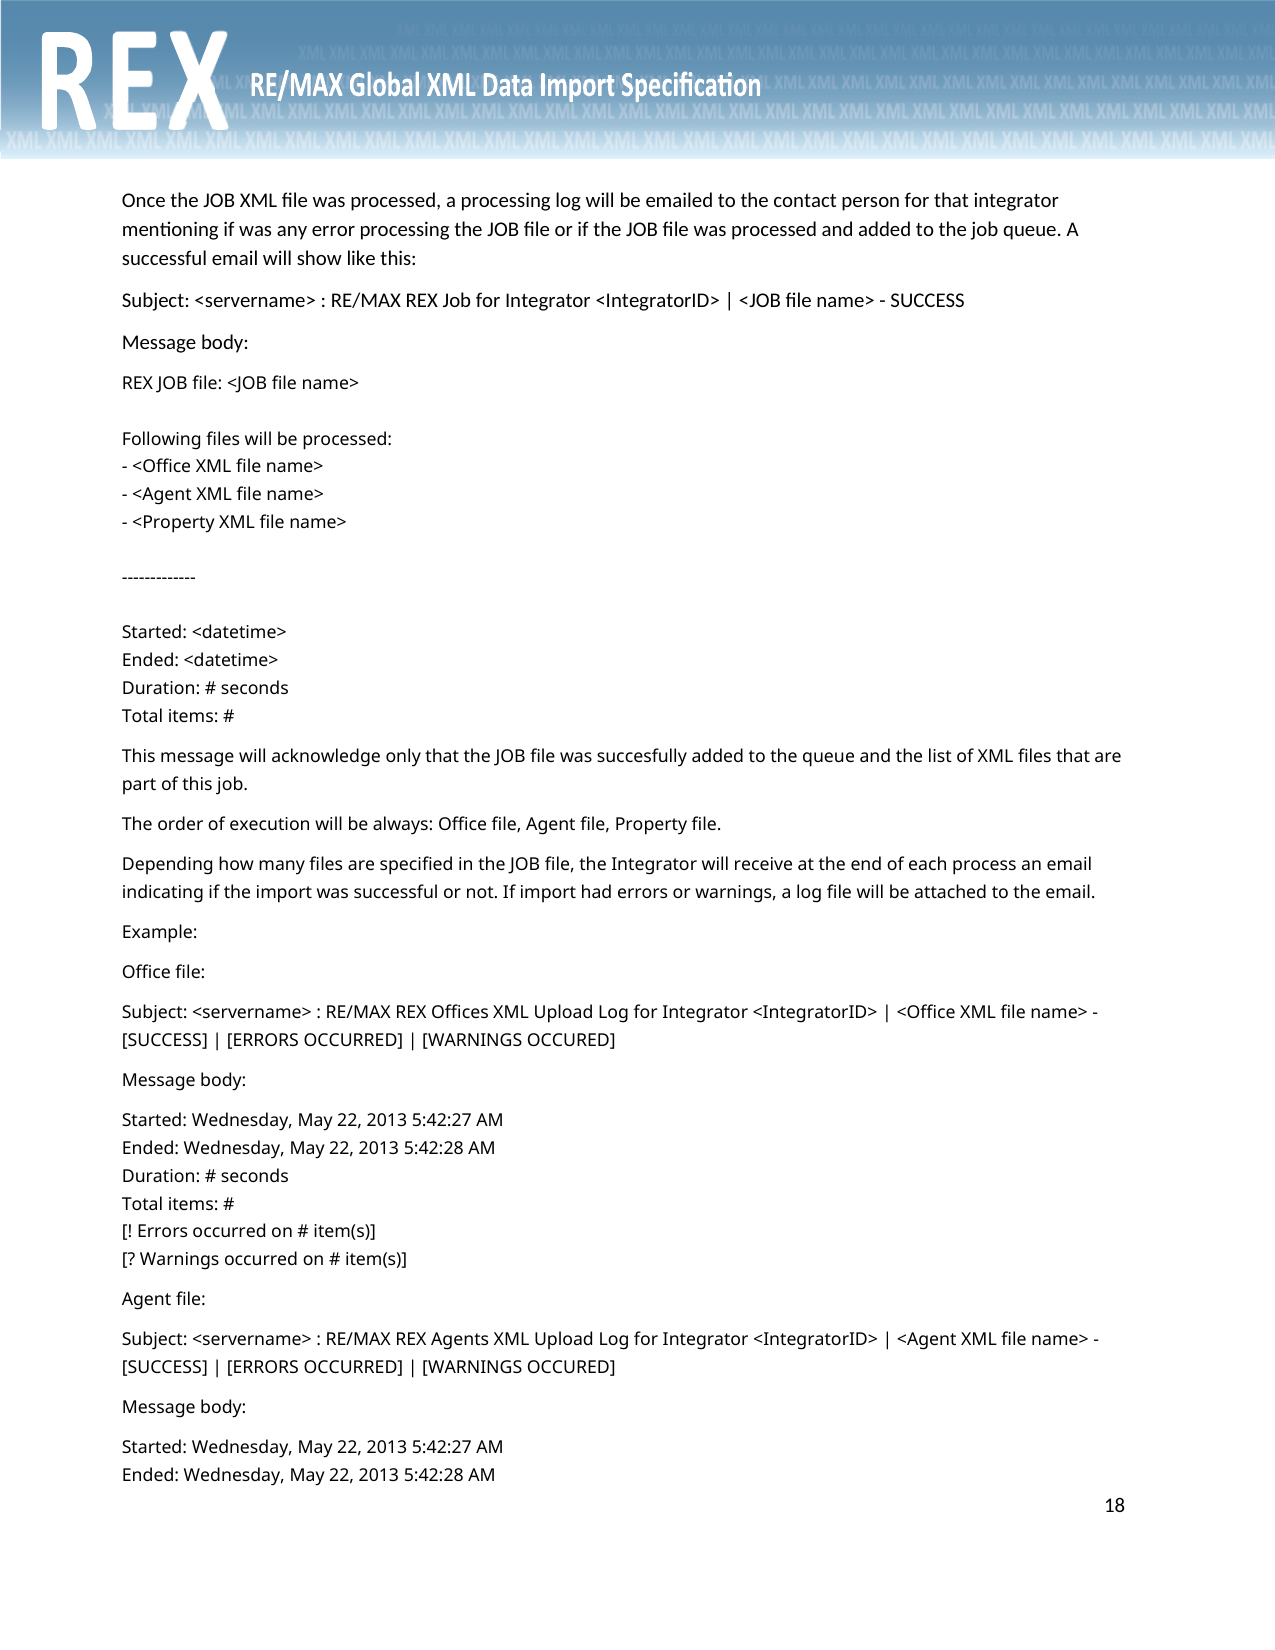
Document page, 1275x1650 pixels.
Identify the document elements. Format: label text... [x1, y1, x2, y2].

text Subject: <servername> : RE/MAX REX Offices XML Upload Log for Integrator <IntegratorID> | <Office XML file name> - [SUCCESS] | [ERRORS OCCURRED] | [WARNINGS OCCURED] [122, 1000, 1125, 1052]
text Depending how many files are specified in the JOB file, the Integrator will receive at the end of each process an email indicating if the import was successful or not. If import had errors or warnings, a log file will be attached to the email. [122, 851, 1125, 903]
text Office file: [122, 959, 1125, 984]
text Once the JOB XML file was processed, a processing log will be emailed to the contact person for that integrator mentioning if was any error processing the JOB file or if the JOB file was processed and added to the job queue. A successful email will show like this: [122, 187, 1125, 271]
text Message body: [122, 1068, 1125, 1092]
text REX JOB file: <JOB file name> Following files will be processed: - <Office XML file name> - <Agent XML file name> - <Property XML file name> ------------- Started: <datetime> Ended: <datetime> Duration: # seconds Total items: # [122, 371, 1125, 727]
text Subject: <servername> : RE/MAX REX Agents XML Upload Log for Integrator <IntegratorID> | <Agent XML file name> - [SUCCESS] | [ERRORS OCCURRED] | [WARNINGS OCCURED] [122, 1327, 1125, 1379]
text Message body: [122, 1395, 1125, 1419]
text Message body: [122, 329, 1125, 354]
text The order of execution will be always: Office file, Agent file, Property file. [122, 811, 1125, 835]
text Example: [122, 919, 1125, 943]
text Agent file: [122, 1287, 1125, 1311]
text This message will acknowledge only that the JOB file was succesfully added to the queue and the list of XML files that are part of this job. [122, 743, 1125, 795]
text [122, 1435, 1125, 1487]
text Subject: <servername> : RE/MAX REX Job for Integrator <IntegratorID> | <JOB file name> - SUCCESS [122, 287, 1125, 313]
